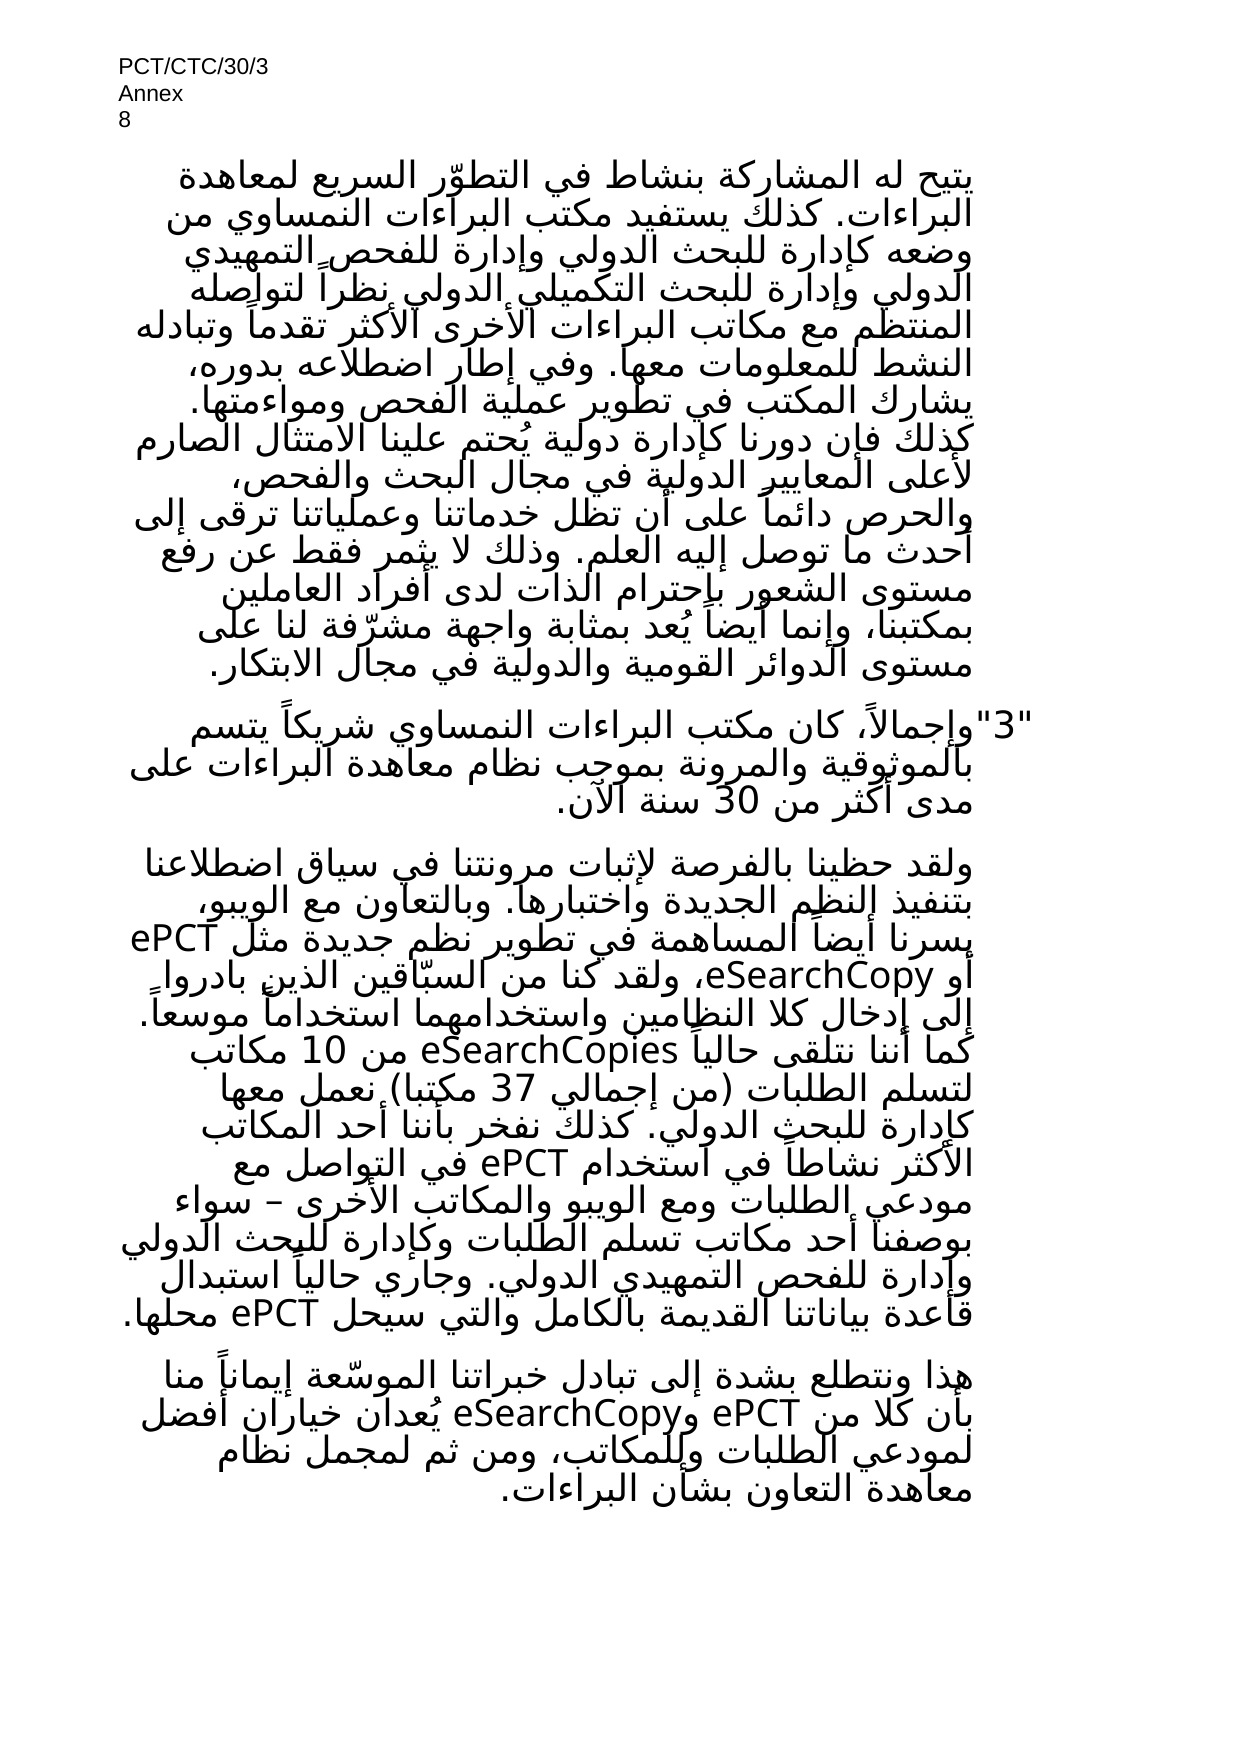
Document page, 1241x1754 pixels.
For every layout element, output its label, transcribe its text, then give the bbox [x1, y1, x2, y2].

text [118, 158, 1033, 683]
text "3" وإجمالاً، كان مكتب البراءات النمساوي شريكاً يتسم بالموثوقية والمرونة بموجب نظام معاهدة البراءات على مدى أكثر من 30 سنة الآن. [118, 708, 1033, 821]
text ولقد حظينا بالفرصة لإثبات مرونتنا في سياق اضطلاعنا بتنفيذ النظم الجديدة واختبارها. وبالتعاون مع الويبو، يسرنا أيضاً المساهمة في تطوير نظم جديدة مثل ePCT أو eSearchCopy، ولقد كنا من السبّاقين الذين بادروا إلى إدخال كلا النظامين واستخدامهما استخداماً موسعاً. كما أننا نتلقى حالياً eSearchCopies من 10 مكاتب لتسلم الطلبات (من إجمالي 37 مكتبا) نعمل معها كإدارة للبحث الدولي. كذلك نفخر بأننا أحد المكاتب الأكثر نشاطاً في استخدام ePCT في التواصل مع مودعي الطلبات ومع الويبو والمكاتب الأخرى – سواء بوصفنا أحد مكاتب تسلم الطلبات وكإدارة للبحث الدولي وإدارة للفحص التمهيدي الدولي. وجاري حالياً استبدال قاعدة بياناتنا القديمة بالكامل والتي سيحل ePCT محلها. [118, 846, 974, 1333]
text هذا ونتطلع بشدة إلى تبادل خبراتنا الموسّعة إيماناً منا بأن كلا من ePCT وeSearchCopy يُعدان خياران أفضل لمودعي الطلبات وللمكاتب، ومن ثم لمجمل نظام معاهدة التعاون بشأن البراءات. [118, 1358, 974, 1508]
